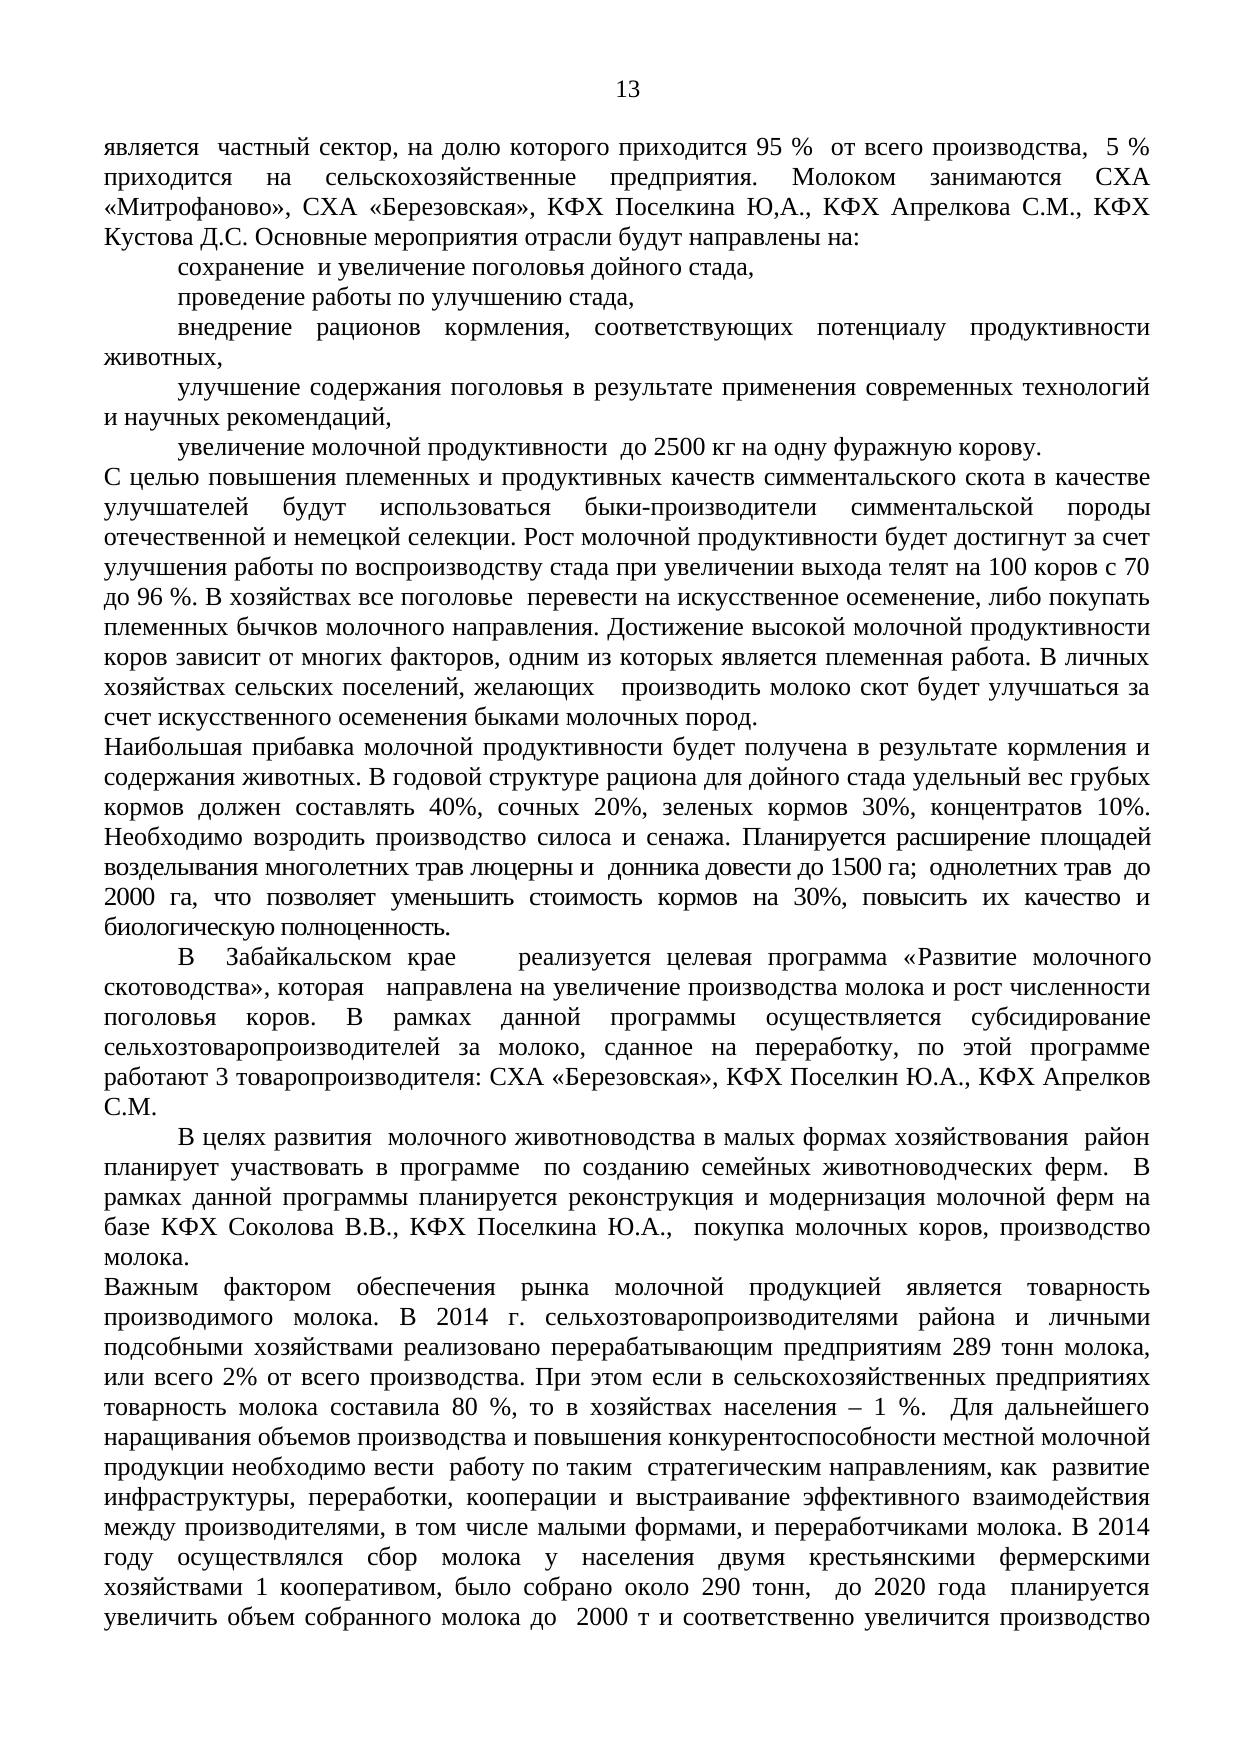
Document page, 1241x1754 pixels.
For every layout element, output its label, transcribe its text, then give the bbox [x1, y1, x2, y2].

text внедрение рационов кормления, соответствующих потенциалу продуктивности животных, [103, 311, 1152, 371]
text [103, 1271, 1152, 1631]
text проведение работы по улучшению стада, [103, 281, 1152, 311]
text Наибольшая прибавка молочной продуктивности будет получена в результате кормления и содержания животных. В годовой структуре рациона для дойного стада удельный вес грубых кормов должен составлять 40%, сочных 20%, зеленых кормов 30%, концентратов 10%. Необходимо возродить производство силоса и сенажа. Планируется расширение площадей возделывания многолетних трав люцерны и донника довести до 1500 га; однолетних трав до 2000 га, что позволяет уменьшить стоимость кормов на 30%, повысить их качество и биологическую полноценность. [103, 731, 1152, 941]
text улучшение содержания поголовья в результате применения современных технологий и научных рекомендаций, [103, 371, 1152, 431]
text сохранение и увеличение поголовья дойного стада, [103, 251, 1152, 281]
text С целью повышения племенных и продуктивных качеств симментальского скота в качестве улучшателей будут использоваться быки-производители симментальской породы отечественной и немецкой селекции. Рост молочной продуктивности будет достигнут за счет улучшения работы по воспроизводству стада при увеличении выхода телят на 100 коров с 70 до 96 %. В хозяйствах все поголовье перевести на искусственное осеменение, либо покупать племенных бычков молочного направления. Достижение высокой молочной продуктивности коров зависит от многих факторов, одним из которых является племенная работа. В личных хозяйствах сельских поселений, желающих производить молоко скот будет улучшаться за счет искусственного осеменения быками молочных пород. [103, 461, 1152, 731]
text В Забайкальском крае реализуется целевая программа «Развитие молочного скотоводства», которая направлена на увеличение производства молока и рост численности поголовья коров. В рамках данной программы осуществляется субсидирование сельхозтоваропроизводителей за молоко, сданное на переработку, по этой программе работают 3 товаропроизводителя: СХА «Березовская», КФХ Поселкин Ю.А., КФХ Апрелков С.М. [103, 941, 1152, 1121]
text увеличение молочной продуктивности до 2500 кг на одну фуражную корову. [103, 431, 1152, 461]
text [103, 131, 1152, 251]
text В целях развития молочного животноводства в малых формах хозяйствования район планирует участвовать в программе по созданию семейных животноводческих ферм. В рамках данной программы планируется реконструкция и модернизация молочной ферм на базе КФХ Соколова В.В., КФХ Поселкина Ю.А., покупка молочных коров, производство молока. [103, 1121, 1152, 1271]
